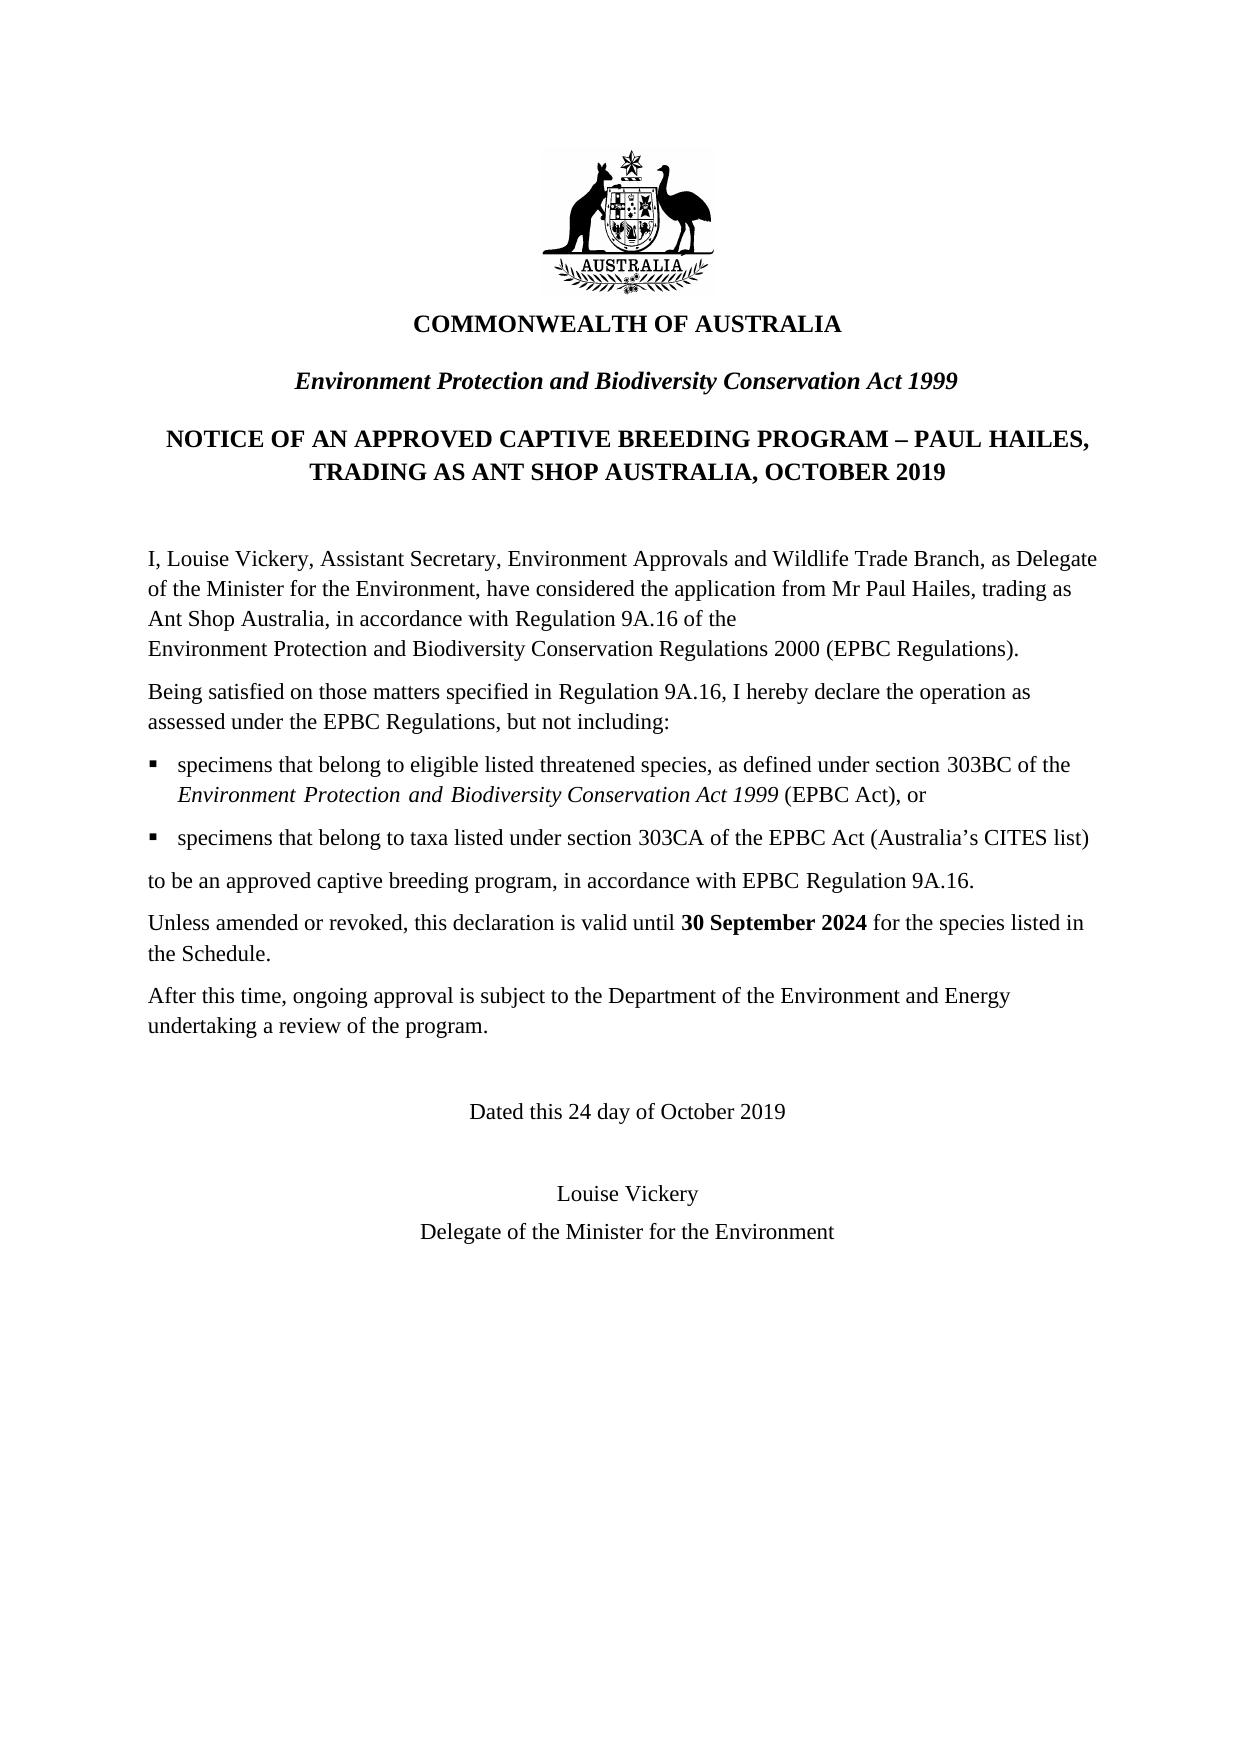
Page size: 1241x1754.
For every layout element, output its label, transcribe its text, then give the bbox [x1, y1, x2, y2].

text I, Louise Vickery, Assistant Secretary, Environment Approvals and Wildlife Trade Branch, as Delegate of the Minister for the Environment, have considered the application from Mr Paul Hailes, trading as Ant Shop Australia, in accordance with Regulation 9A.16 of the Environment Protection and Biodiversity Conservation Regulations 2000 (EPBC Regulations). [148, 545, 1107, 662]
text specimens that belong to taxa listed under section 303CA of the EPBC Act (Australia’s CITES list) [148, 824, 1107, 850]
text Unless amended or revoked, this declaration is valid until 30 September 2024 for the species listed in the Schedule. [148, 909, 1107, 966]
text Louise Vickery [148, 1179, 1107, 1206]
subtitle NOTICE OF AN APPROVED CAPTIVE BREEDING PROGRAM – PAUL HAILES, TRADING AS ANT SHOP AUSTRALIA, OCTOBER 2019 [148, 424, 1107, 485]
picture [540, 147, 715, 297]
text Delegate of the Minister for the Environment [148, 1218, 1107, 1245]
title COMMONWEALTH OF AUSTRALIA [148, 309, 1107, 337]
subtitle Environment Protection and Biodiversity Conservation Act 1999 [148, 366, 1107, 395]
text Dated this 24 day of October 2019 [148, 1098, 1107, 1124]
text specimens that belong to eligible listed threatened species, as defined under section 303BC of the Environment Protection and Biodiversity Conservation Act 1999 (EPBC Act), or [148, 751, 1107, 808]
text After this time, ongoing approval is subject to the Department of the Environment and Energy undertaking a review of the program. [148, 982, 1107, 1039]
text Being satisfied on those matters specified in Regulation 9A.16, I hereby declare the operation as assessed under the EPBC Regulations, but not including: [148, 678, 1107, 735]
text to be an approved captive breeding program, in accordance with EPBC Regulation 9A.16. [148, 867, 1107, 893]
